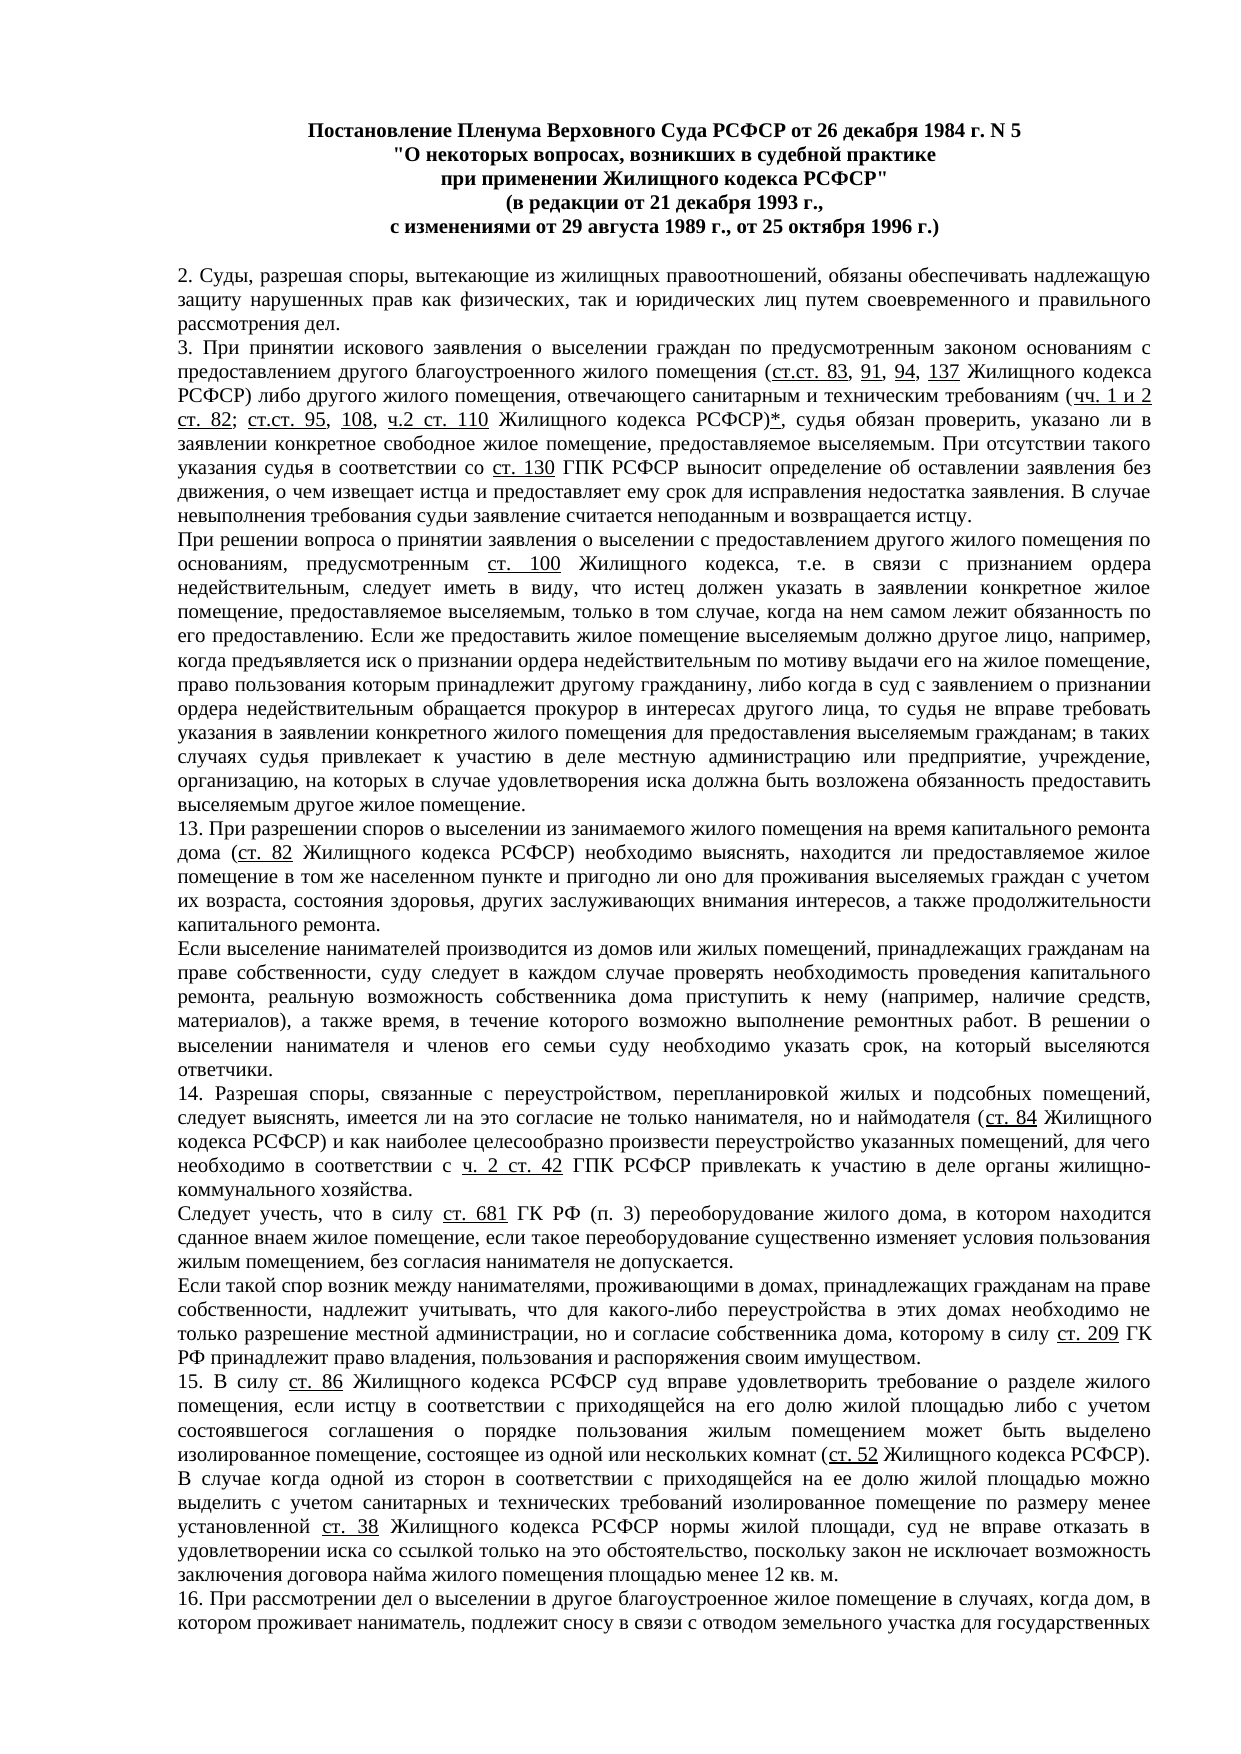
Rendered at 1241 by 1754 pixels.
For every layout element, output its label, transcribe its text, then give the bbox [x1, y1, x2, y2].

text 13. При разрешении споров о выселении из занимаемого жилого помещения на время капитального ремонта дома (ст. 82 Жилищного кодекса РСФСР) необходимо выяснять, находится ли предоставляемое жилое помещение в том же населенном пункте и пригодно ли оно для проживания выселяемых граждан с учетом их возраста, состояния здоровья, других заслуживающих внимания интересов, а также продолжительности капитального ремонта. [177, 816, 1152, 936]
text Если выселение нанимателей производится из домов или жилых помещений, принадлежащих гражданам на праве собственности, суду следует в каждом случае проверять необходимость проведения капитального ремонта, реальную возможность собственника дома приступить к нему (например, наличие средств, материалов), а также время, в течение которого возможно выполнение ремонтных работ. В решении о выселении нанимателя и членов его семьи суду необходимо указать срок, на который выселяются ответчики. [177, 936, 1152, 1081]
text 14. Разрешая споры, связанные с переустройством, перепланировкой жилых и подсобных помещений, следует выяснять, имеется ли на это согласие не только нанимателя, но и наймодателя (ст. 84 Жилищного кодекса РСФСР) и как наиболее целесообразно произвести переустройство указанных помещений, для чего необходимо в соответствии с ч. 2 ст. 42 ГПК РСФСР привлекать к участию в деле органы жилищно-коммунального хозяйства. [177, 1081, 1152, 1201]
text При решении вопроса о принятии заявления о выселении с предоставлением другого жилого помещения по основаниям, предусмотренным ст. 100 Жилищного кодекса, т.е. в связи с признанием ордера недействительным, следует иметь в виду, что истец должен указать в заявлении конкретное жилое помещение, предоставляемое выселяемым, только в том случае, когда на нем самом лежит обязанность по его предоставлению. Если же предоставить жилое помещение выселяемым должно другое лицо, например, когда предъявляется иск о признании ордера недействительным по мотиву выдачи его на жилое помещение, право пользования которым принадлежит другому гражданину, либо когда в суд с заявлением о признании ордера недействительным обращается прокурор в интересах другого лица, то судья не вправе требовать указания в заявлении конкретного жилого помещения для предоставления выселяемым гражданам; в таких случаях судья привлекает к участию в деле местную администрацию или предприятие, учреждение, организацию, на которых в случае удовлетворения иска должна быть возложена обязанность предоставить выселяемым другое жилое помещение. [177, 527, 1152, 816]
text 15. В силу ст. 86 Жилищного кодекса РСФСР суд вправе удовлетворить требование о разделе жилого помещения, если истцу в соответствии с приходящейся на его долю жилой площадью либо с учетом состоявшегося соглашения о порядке пользования жилым помещением может быть выделено изолированное помещение, состоящее из одной или нескольких комнат (ст. 52 Жилищного кодекса РСФСР). [177, 1369, 1152, 1466]
text Следует учесть, что в силу ст. 681 ГК РФ (п. 3) переоборудование жилого дома, в котором находится сданное внаем жилое помещение, если такое переоборудование существенно изменяет условия пользования жилым помещением, без согласия нанимателя не допускается. [177, 1201, 1152, 1273]
text с изменениями от 29 августа 1989 г., от 25 октября 1996 г.) [177, 214, 1152, 238]
text "О некоторых вопросах, возникших в судебной практике [177, 142, 1152, 166]
text 2. Суды, разрешая споры, вытекающие из жилищных правоотношений, обязаны обеспечивать надлежащую защиту нарушенных прав как физических, так и юридических лиц путем своевременного и правильного рассмотрения дел. [177, 262, 1152, 335]
text В случае когда одной из сторон в соответствии с приходящейся на ее долю жилой площадью можно выделить с учетом санитарных и технических требований изолированное помещение по размеру менее установленной ст. 38 Жилищного кодекса РСФСР нормы жилой площади, суд не вправе отказать в удовлетворении иска со ссылкой только на это обстоятельство, поскольку закон не исключает возможность заключения договора найма жилого помещения площадью менее 12 кв. м. [177, 1466, 1152, 1586]
text Постановление Пленума Верховного Суда РСФСР от 26 декабря 1984 г. N 5 [177, 118, 1152, 142]
text при применении Жилищного кодекса РСФСР" [177, 166, 1152, 190]
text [177, 1586, 1152, 1634]
text 3. При принятии искового заявления о выселении граждан по предусмотренным законом основаниям с предоставлением другого благоустроенного жилого помещения (ст.ст. 83, 91, 94, 137 Жилищного кодекса РСФСР) либо другого жилого помещения, отвечающего санитарным и техническим требованиям (чч. 1 и 2 ст. 82; ст.ст. 95, 108, ч.2 ст. 110 Жилищного кодекса РСФСР)*, судья обязан проверить, указано ли в заявлении конкретное свободное жилое помещение, предоставляемое выселяемым. При отсутствии такого указания судья в соответствии со ст. 130 ГПК РСФСР выносит определение об оставлении заявления без движения, о чем извещает истца и предоставляет ему срок для исправления недостатка заявления. В случае невыполнения требования судьи заявление считается неподанным и возвращается истцу. [177, 335, 1152, 527]
text Если такой спор возник между нанимателями, проживающими в домах, принадлежащих гражданам на праве собственности, надлежит учитывать, что для какого-либо переустройства в этих домах необходимо не только разрешение местной администрации, но и согласие собственника дома, которому в силу ст. 209 ГК РФ принадлежит право владения, пользования и распоряжения своим имуществом. [177, 1273, 1152, 1369]
text (в редакции от 21 декабря 1993 г., [177, 190, 1152, 214]
